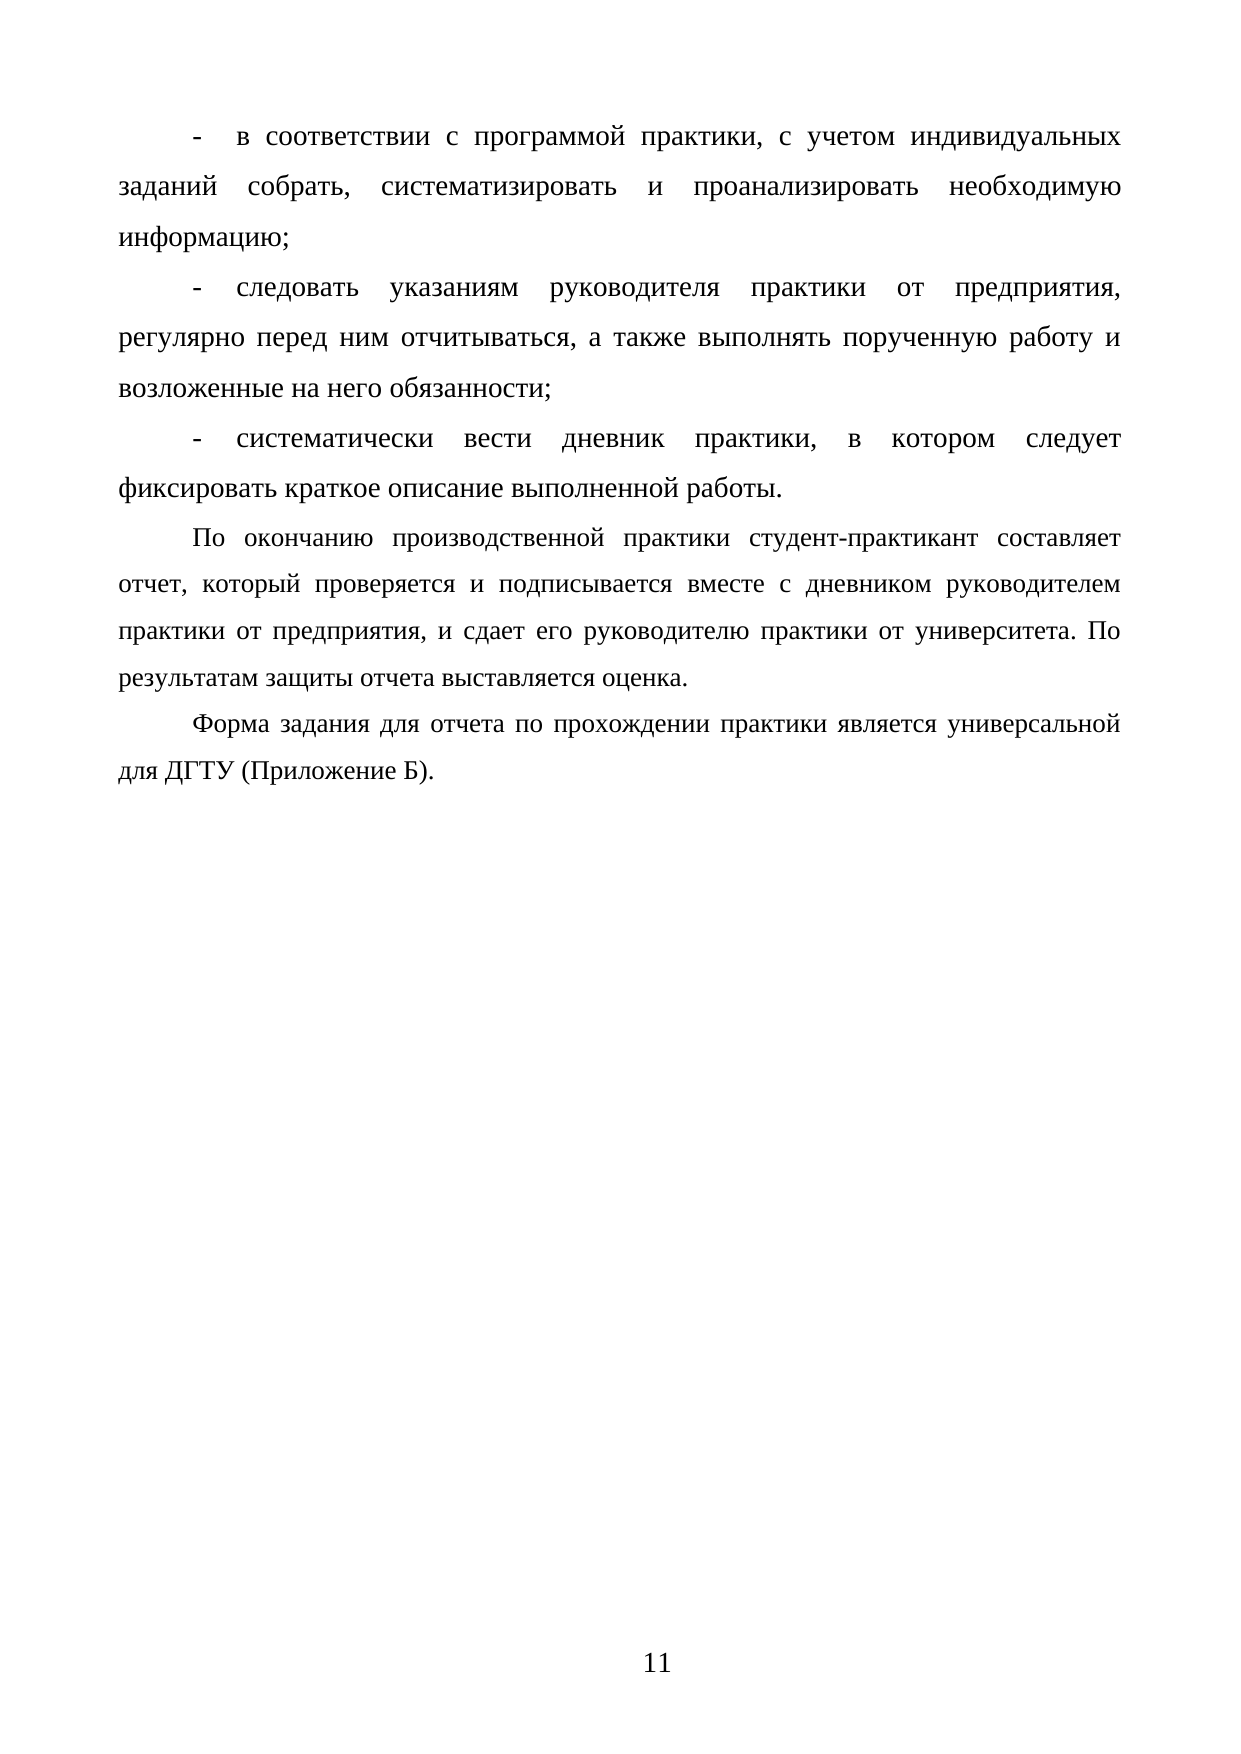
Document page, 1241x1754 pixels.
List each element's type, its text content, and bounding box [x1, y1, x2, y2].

list в соответствии с программой практики, с учетом индивидуальных заданий собрать, систематизировать и проанализировать необходимую информацию; [118, 118, 1122, 252]
text Форма задания для отчета по прохождении практики является универсальной для ДГТУ (Приложение Б). [118, 707, 1122, 785]
text По окончанию производственной практики студент-практикант составляет отчет, который проверяется и подписывается вместе с дневником руководителем практики от предприятия, и сдает его руководителю практики от университета. По результатам защиты отчета выставляется оценка. [118, 521, 1122, 692]
list следовать указаниям руководителя практики от предприятия, регулярно перед ним отчитываться, а также выполнять порученную работу и возложенные на него обязанности; [118, 269, 1122, 403]
list систематически вести дневник практики, в котором следует фиксировать краткое описание выполненной работы. [118, 420, 1122, 504]
